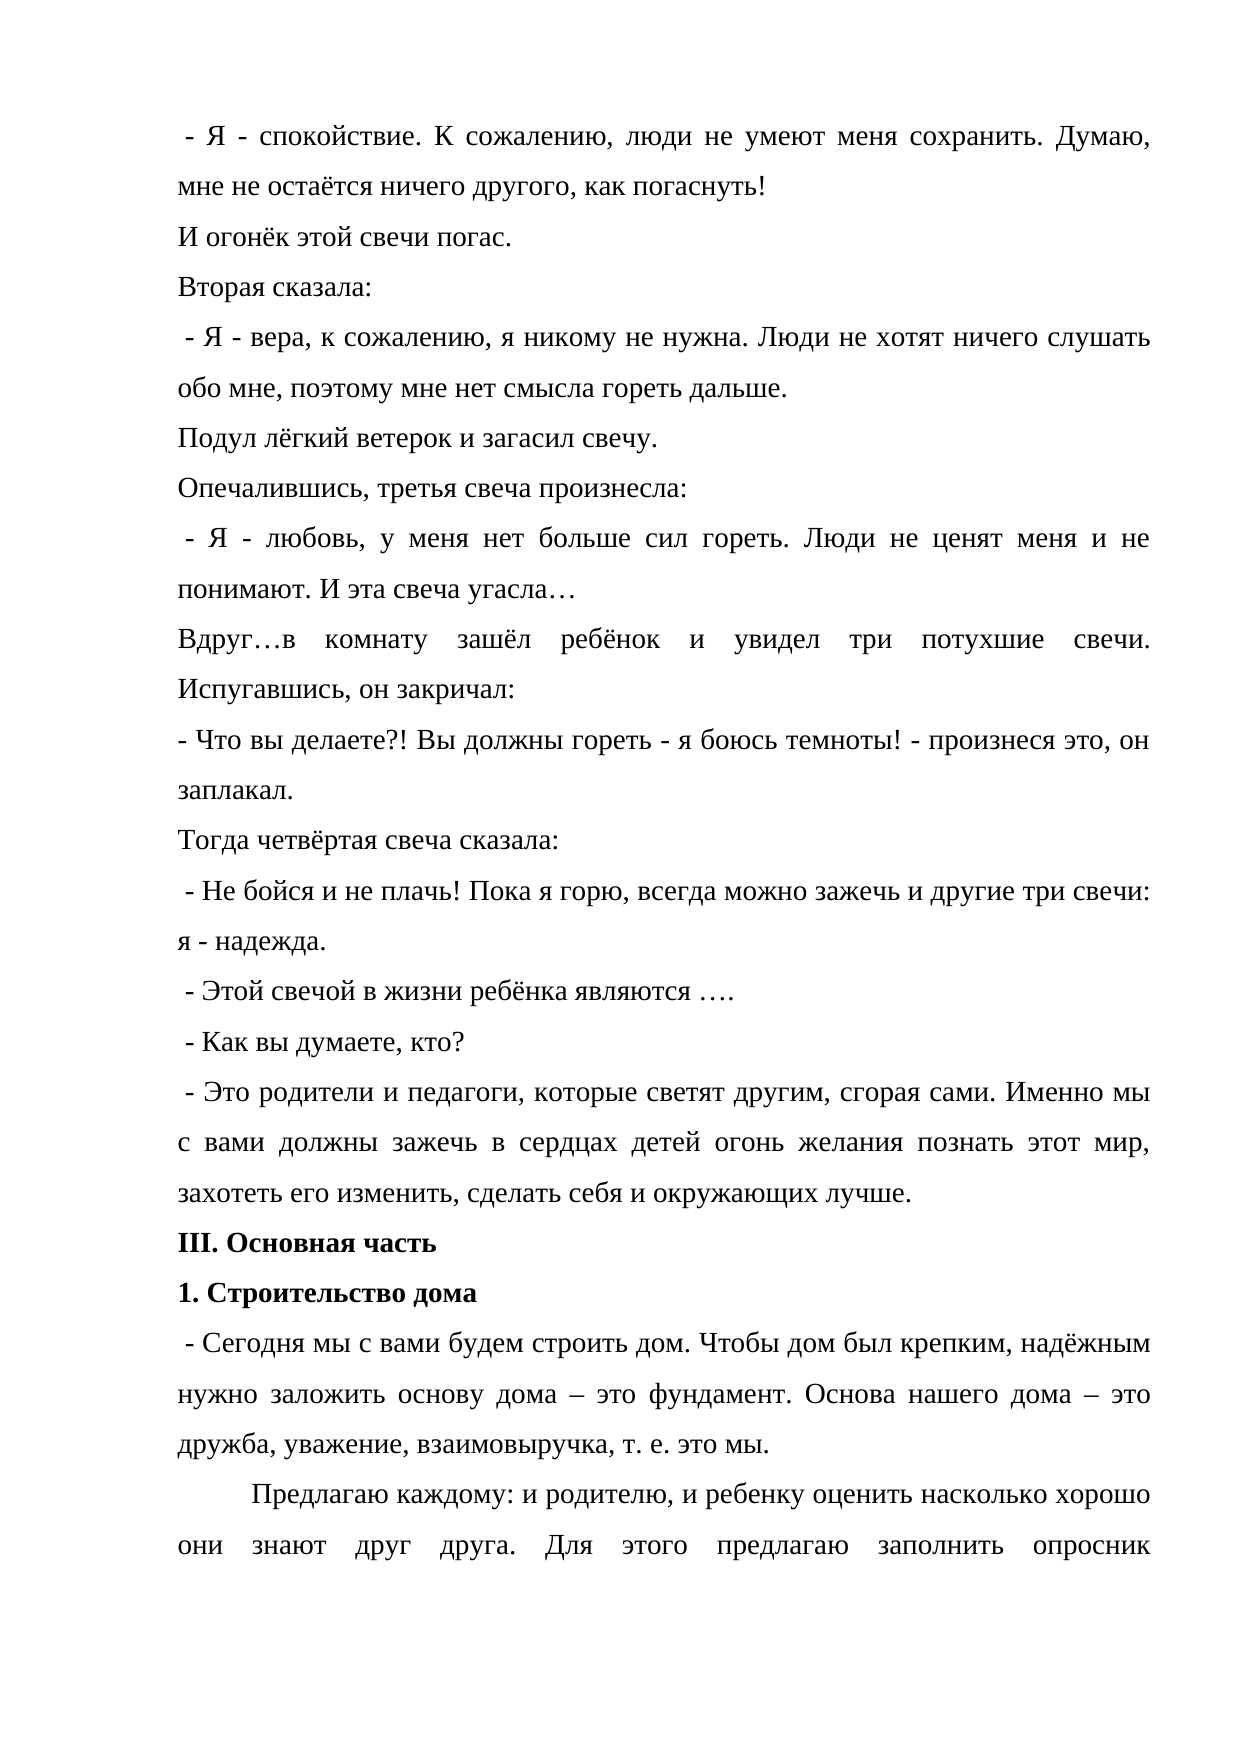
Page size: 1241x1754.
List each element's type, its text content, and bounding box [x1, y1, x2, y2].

text 1. Строительство дома [177, 1275, 1152, 1309]
text - Не бойся и не плачь! Пока я горю, всегда можно зажечь и другие три свечи: я - надежда. [177, 873, 1152, 957]
text - Этой свечой в жизни ребёнка являются …. [177, 973, 1152, 1007]
text - Я - любовь, у меня нет больше сил гореть. Люди не ценят меня и не понимают. И эта свеча угасла… [177, 521, 1152, 604]
text И огонёк этой свечи погас. [177, 219, 1152, 252]
text Тогда четвёртая свеча сказала: [177, 822, 1152, 856]
text - Я - спокойствие. К сожалению, люди не умеют меня сохранить. Думаю, мне не остаётся ничего другого, как погаснуть! [177, 118, 1152, 202]
text Вторая сказала: [177, 269, 1152, 303]
text Подул лёгкий ветерок и загасил свечу. [177, 420, 1152, 453]
text Вдруг…в комнату зашёл ребёнок и увидел три потухшие свечи. Испугавшись, он закричал: [177, 621, 1152, 705]
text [177, 1477, 1152, 1560]
text - Это родители и педагоги, которые светят другим, сгорая сами. Именно мы с вами должны зажечь в сердцах детей огонь желания познать этот мир, захотеть его изменить, сделать себя и окружающих лучше. [177, 1074, 1152, 1208]
text III. Основная часть [177, 1225, 1152, 1258]
text - Я - вера, к сожалению, я никому не нужна. Люди не хотят ничего слушать обо мне, поэтому мне нет смысла гореть дальше. [177, 319, 1152, 403]
text - Как вы думаете, кто? [177, 1024, 1152, 1057]
text Опечалившись, третья свеча произнесла: [177, 470, 1152, 504]
text - Сегодня мы с вами будем строить дом. Чтобы дом был крепким, надёжным нужно заложить основу дома – это фундамент. Основа нашего дома – это дружба, уважение, взаимовыручка, т. е. это мы. [177, 1326, 1152, 1460]
text - Что вы делаете?! Вы должны гореть - я боюсь темноты! - произнеся это, он заплакал. [177, 722, 1152, 806]
